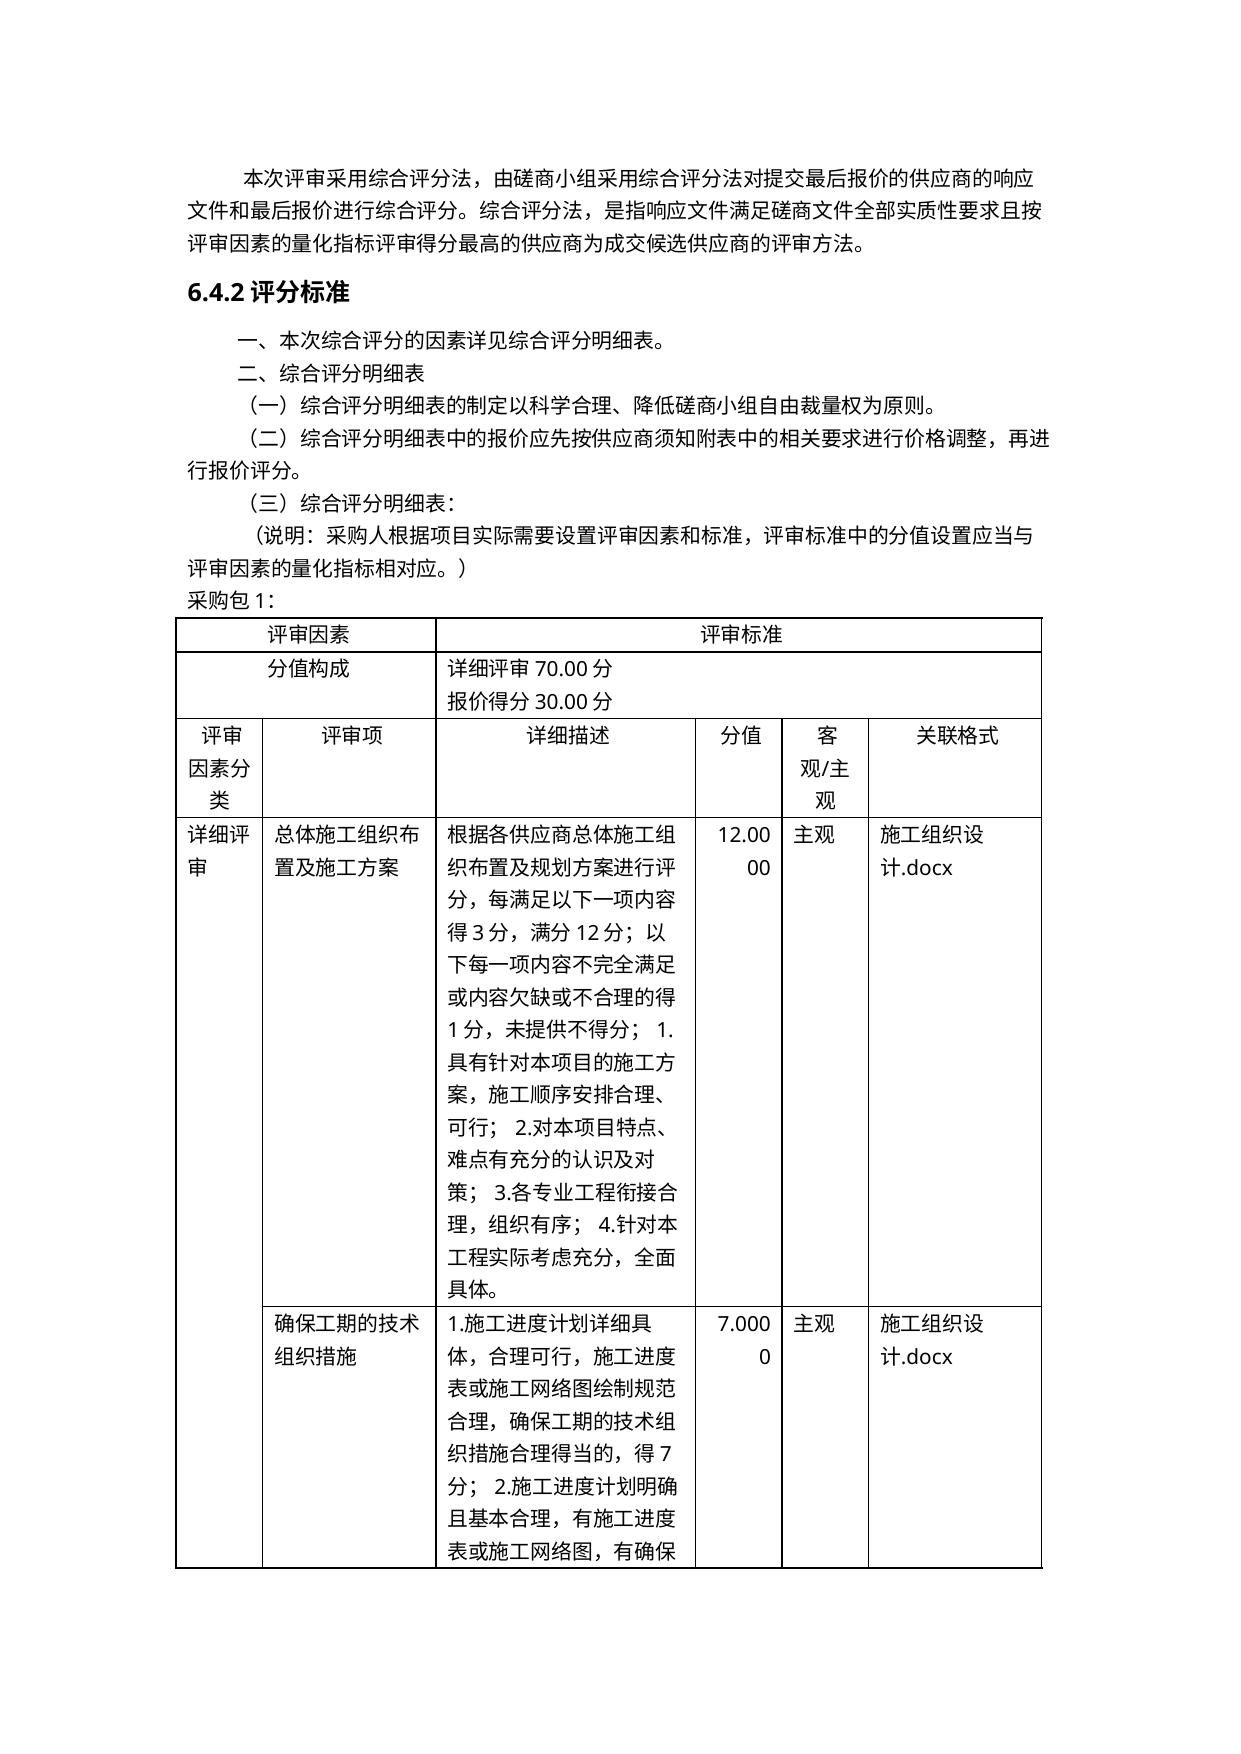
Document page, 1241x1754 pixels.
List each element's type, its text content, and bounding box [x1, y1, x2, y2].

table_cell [437, 1307, 695, 1567]
table_cell 12.0000 [696, 818, 781, 1306]
text （说明：采购人根据项目实际需要设置评审因素和标准，评审标准中的分值设置应当与评审因素的量化指标相对应。） [187, 519, 1053, 584]
table_cell 详细评审 [177, 818, 262, 1567]
table_cell 详细评审70.00分 报价得分30.00分 [437, 653, 1041, 718]
table_cell 施工组织设计.docx [869, 1307, 1041, 1567]
table_cell 评审因素分类 [177, 719, 262, 817]
table_cell 施工组织设计.docx [869, 818, 1041, 1306]
table_cell 分值构成 [177, 653, 435, 718]
table_header 评审因素 [177, 619, 435, 651]
text （一）综合评分明细表的制定以科学合理、降低磋商小组自由裁量权为原则。 [187, 389, 1053, 422]
table_cell 评审项 [263, 719, 435, 817]
table_cell 主观 [783, 818, 868, 1306]
table_cell 客观/主观 [783, 719, 868, 817]
text 采购包1： [187, 584, 1053, 617]
text 本次评审采用综合评分法，由磋商小组采用综合评分法对提交最后报价的供应商的响应文件和最后报价进行综合评分。综合评分法，是指响应文件满足磋商文件全部实质性要求且按评审因素的量化指标评审得分最高的供应商为成交候选供应商的评审方法。 [187, 162, 1053, 259]
text （三）综合评分明细表： [187, 487, 1053, 519]
table_cell 关联格式 [869, 719, 1041, 817]
table_cell 分值 [696, 719, 781, 817]
text 二、综合评分明细表 [187, 357, 1053, 389]
table_cell 总体施工组织布置及施工方案 [263, 818, 435, 1306]
table_cell 确保工期的技术组织措施 [263, 1307, 435, 1567]
table_cell 7.0000 [696, 1307, 781, 1567]
text 6.4.2评分标准 [187, 259, 1053, 324]
table_cell 根据各供应商总体施工组织布置及规划方案进行评分，每满足以下一项内容得3分，满分12分；以下每一项内容不完全满足或内容欠缺或不合理的得1分，未提供不得分； 1.具有针对本项目的施工方案，施工顺序安排合理、可行； 2.对本项目特点、难点有充分的认识及对策； 3.各专业工程衔接合理，组织有序； 4.针对本工程实际考虑充分，全面具体。 [437, 818, 695, 1306]
table_cell 主观 [783, 1307, 868, 1567]
table_cell 详细描述 [437, 719, 695, 817]
table_header 评审标准 [437, 619, 1041, 651]
text （二）综合评分明细表中的报价应先按供应商须知附表中的相关要求进行价格调整，再进行报价评分。 [187, 422, 1053, 487]
text 一、本次综合评分的因素详见综合评分明细表。 [187, 324, 1053, 357]
